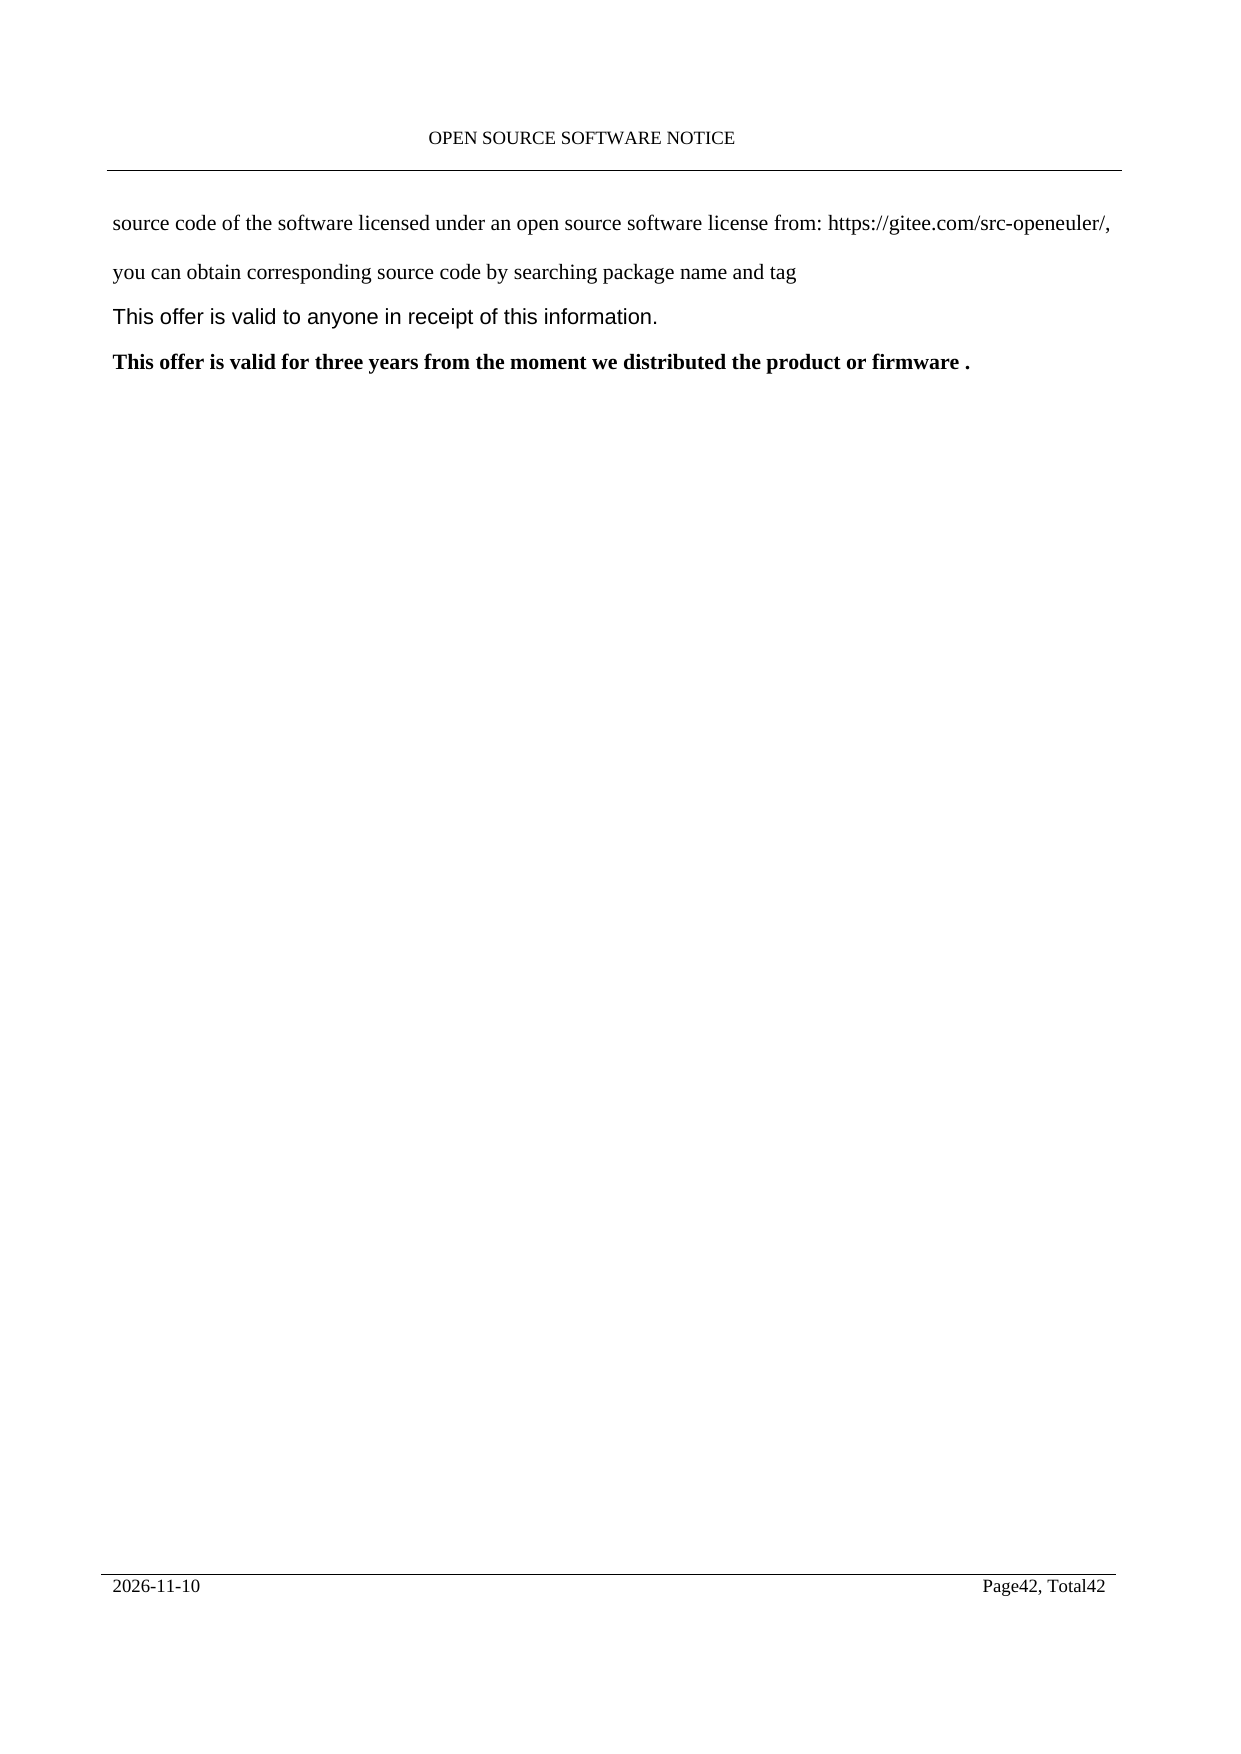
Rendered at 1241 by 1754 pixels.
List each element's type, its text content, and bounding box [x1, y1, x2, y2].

text This offer is valid to anyone in receipt of this information. [112, 300, 1128, 333]
text This offer is valid for three years from the moment we distributed the product or firmware . [112, 345, 1128, 378]
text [112, 206, 1128, 288]
